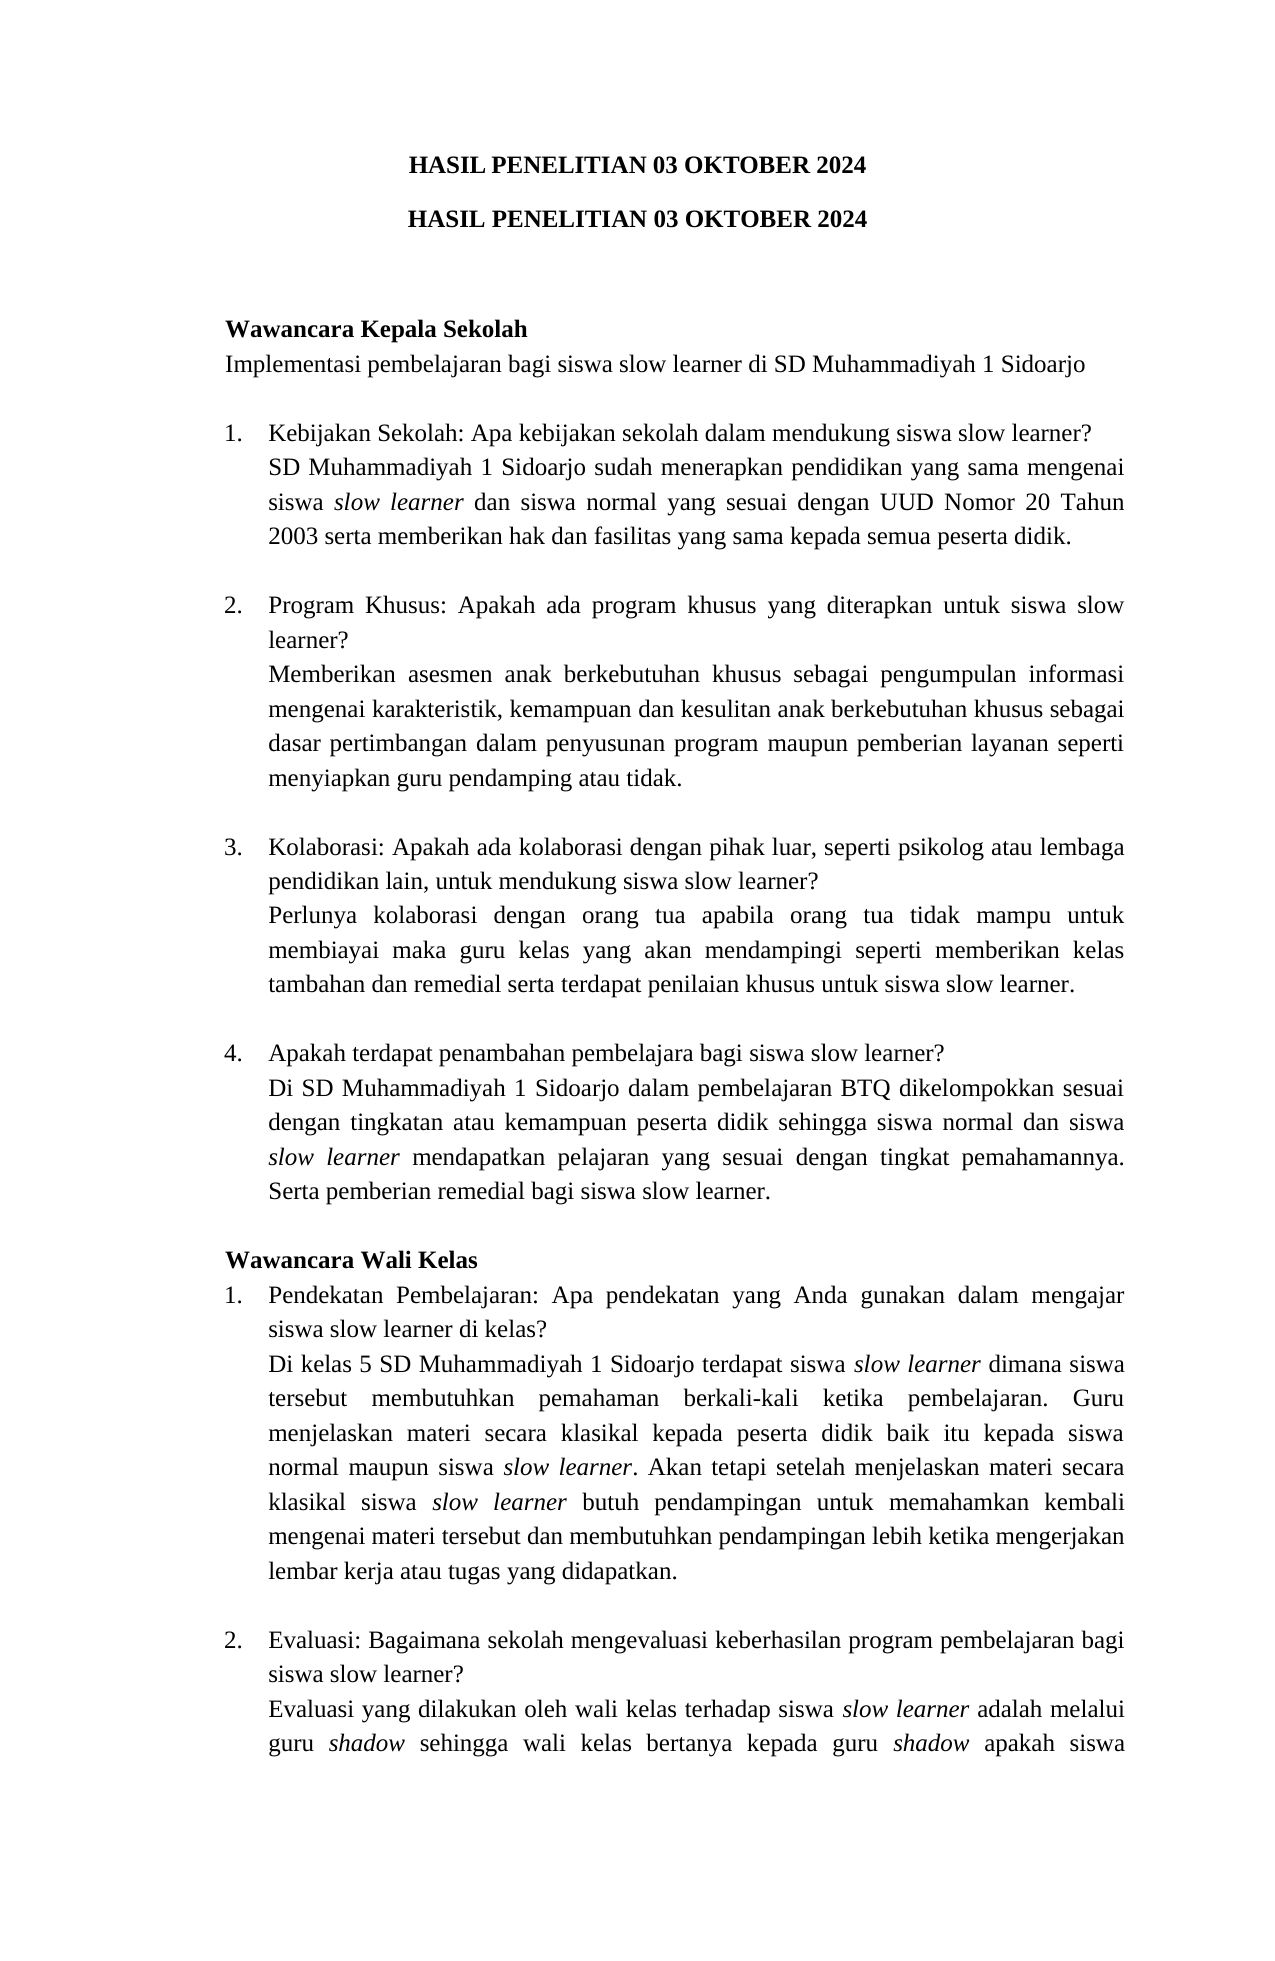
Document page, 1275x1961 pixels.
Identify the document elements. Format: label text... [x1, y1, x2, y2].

text SD Muhammadiyah 1 Sidoarjo sudah menerapkan pendidikan yang sama mengenai siswa slow learner dan siswa normal yang sesuai dengan UUD Nomor 20 Tahun 2003 serta memberikan hak dan fasilitas yang sama kepada semua peserta didik. [268, 452, 1125, 550]
list Kolaborasi: Apakah ada kolaborasi dengan pihak luar, seperti psikolog atau lembaga pendidikan lain, untuk mendukung siswa slow learner? [224, 832, 1125, 895]
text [268, 1694, 1125, 1757]
text Memberikan asesmen anak berkebutuhan khusus sebagai pengumpulan informasi mengenai karakteristik, kemampuan dan kesulitan anak berkebutuhan khusus sebagai dasar pertimbangan dalam penyusunan program maupun pemberian layanan seperti menyiapkan guru pendamping atau tidak. [268, 659, 1125, 791]
list Apakah terdapat penambahan pembelajara bagi siswa slow learner? [224, 1038, 1125, 1067]
list Evaluasi: Bagaimana sekolah mengevaluasi keberhasilan program pembelajaran bagi siswa slow learner? [224, 1625, 1125, 1688]
text Di SD Muhammadiyah 1 Sidoarjo dalam pembelajaran BTQ dikelompokkan sesuai dengan tingkatan atau kemampuan peserta didik sehingga siswa normal dan siswa slow learner mendapatkan pelajaran yang sesuai dengan tingkat pemahamannya. Serta pemberian remedial bagi siswa slow learner. [268, 1073, 1125, 1205]
list Wawancara Kepala Sekolah [187, 314, 1125, 343]
text HASIL PENELITIAN 03 OKTOBER 2024 [150, 150, 1125, 179]
text Perlunya kolaborasi dengan orang tua apabila orang tua tidak mampu untuk membiayai maka guru kelas yang akan mendampingi seperti memberikan kelas tambahan dan remedial serta terdapat penilaian khusus untuk siswa slow learner. [268, 901, 1125, 998]
list Program Khusus: Apakah ada program khusus yang diterapkan untuk siswa slow learner? [224, 590, 1125, 653]
text HASIL PENELITIAN 03 OKTOBER 2024 [150, 204, 1125, 233]
list Wawancara Wali Kelas [187, 1245, 1125, 1274]
list Pendekatan Pembelajaran: Apa pendekatan yang Anda gunakan dalam mengajar siswa slow learner di kelas? [224, 1280, 1125, 1343]
list Kebijakan Sekolah: Apa kebijakan sekolah dalam mendukung siswa slow learner? [224, 418, 1125, 447]
text Implementasi pembelajaran bagi siswa slow learner di SD Muhammadiyah 1 Sidoarjo [225, 349, 1125, 378]
text Di kelas 5 SD Muhammadiyah 1 Sidoarjo terdapat siswa slow learner dimana siswa tersebut membutuhkan pemahaman berkali-kali ketika pembelajaran. Guru menjelaskan materi secara klasikal kepada peserta didik baik itu kepada siswa normal maupun siswa slow learner. Akan tetapi setelah menjelaskan materi secara klasikal siswa slow learner butuh pendampingan untuk memahamkan kembali mengenai materi tersebut dan membutuhkan pendampingan lebih ketika mengerjakan lembar kerja atau tugas yang didapatkan. [268, 1349, 1125, 1584]
